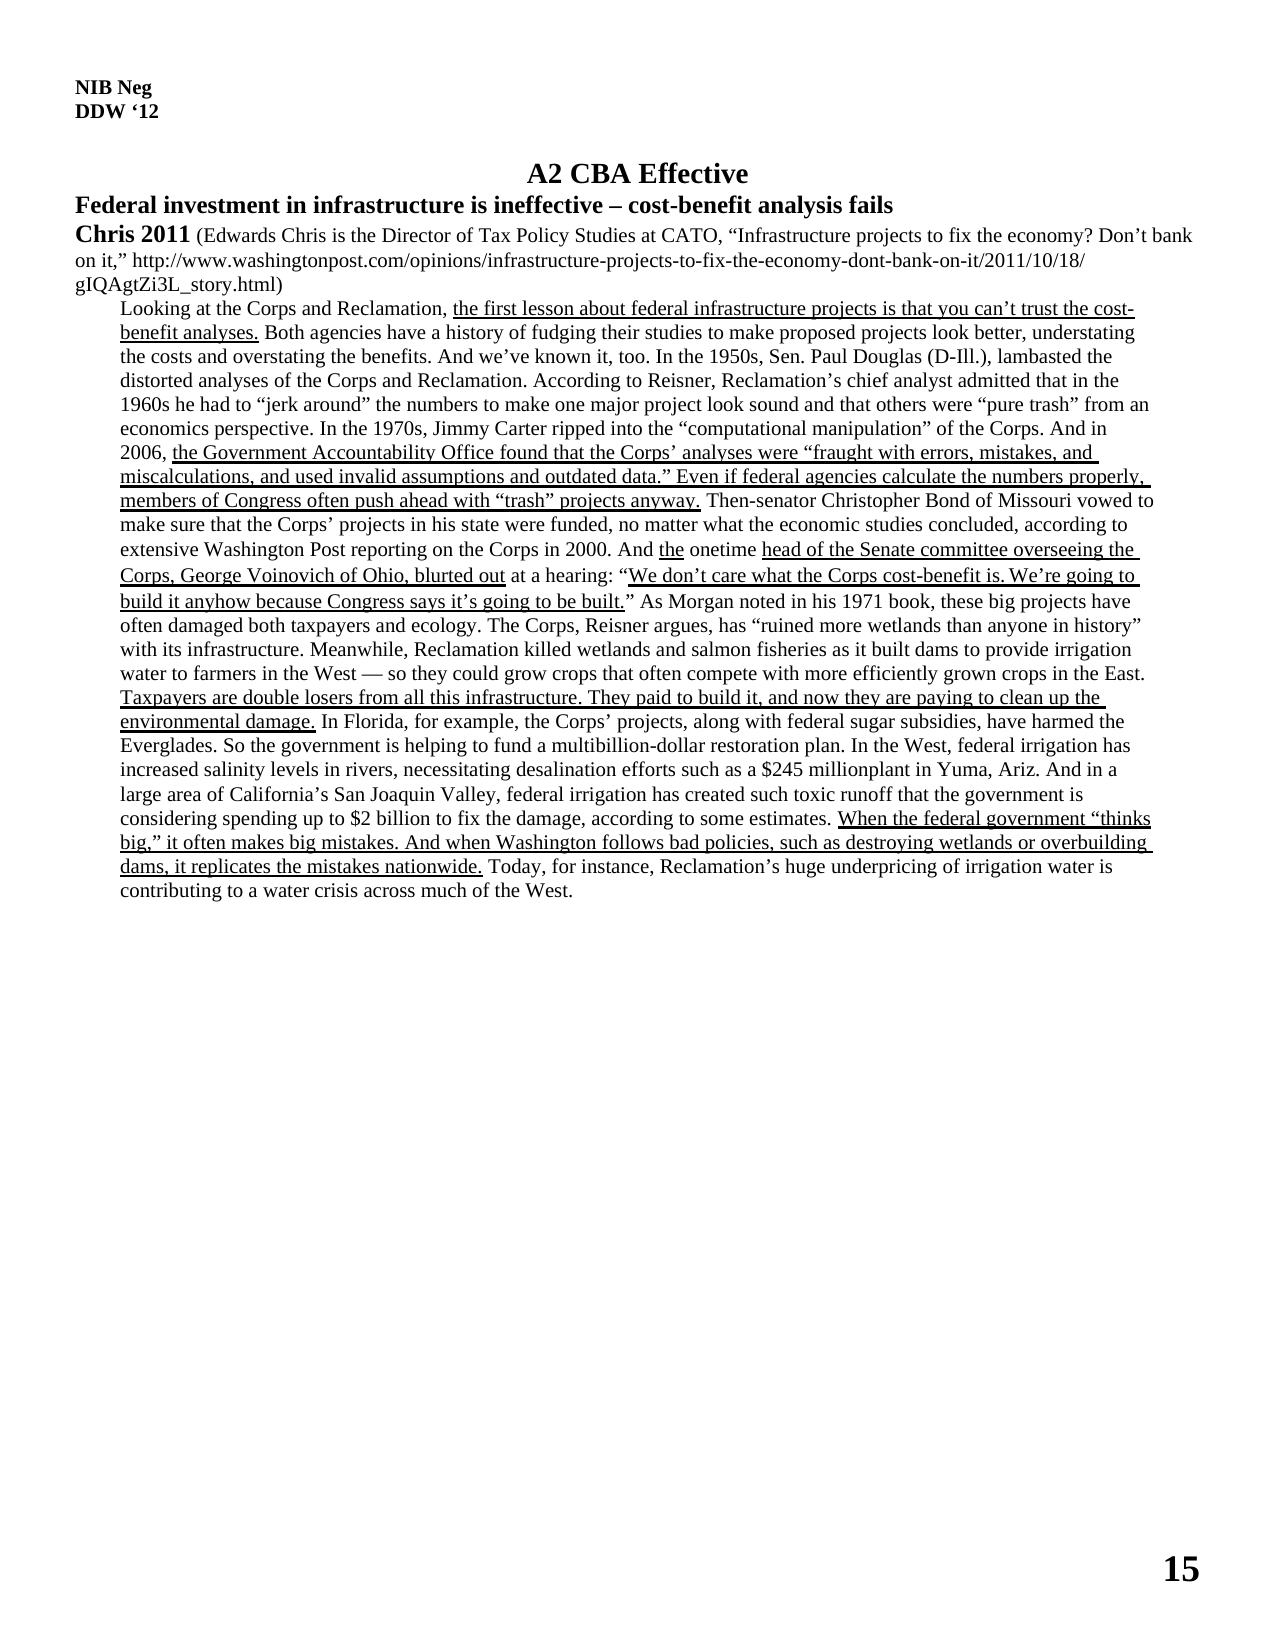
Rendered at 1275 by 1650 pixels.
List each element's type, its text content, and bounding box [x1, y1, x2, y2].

text Federal investment in infrastructure is ineffective – cost-benefit analysis fails [75, 190, 1200, 219]
subtitle A2 CBA Effective [75, 157, 1200, 190]
text Looking at the Corps and Reclamation, the first lesson about federal infrastructure projects is that you can’t trust the cost-benefit analyses. Both agencies have a history of fudging their studies to make proposed projects look better, understating the costs and overstating the benefits. And we’ve known it, too. In the 1950s, Sen. Paul Douglas (D-Ill.), lambasted the distorted analyses of the Corps and Reclamation. According to Reisner, Reclamation’s chief analyst admitted that in the 1960s he had to “jerk around” the numbers to make one major project look sound and that others were “pure trash” from an economics perspective. In the 1970s, Jimmy Carter ripped into the “computational manipulation” of the Corps. And in 2006, the Government Accountability Office found that the Corps’ analyses were “fraught with errors, mistakes, and miscalculations, and used invalid assumptions and outdated data.” Even if federal agencies calculate the numbers properly, members of Congress often push ahead with “trash” projects anyway. Then-senator Christopher Bond of Missouri vowed to make sure that the Corps’ projects in his state were funded, no matter what the economic studies concluded, according to extensive Washington Post reporting on the Corps in 2000. And the onetime head of the Senate committee overseeing the Corps, George Voinovich of Ohio, blurted out at a hearing: “We don’t care what the Corps cost-benefit is. We’re going to build it anyhow because Congress says it’s going to be built.” As Morgan noted in his 1971 book, these big projects have often damaged both taxpayers and ecology. The Corps, Reisner argues, has “ruined more wetlands than anyone in history” with its infrastructure. Meanwhile, Reclamation killed wetlands and salmon fisheries as it built dams to provide irrigation water to farmers in the West — so they could grow crops that often compete with more efficiently grown crops in the East. Taxpayers are double losers from all this infrastructure. They paid to build it, and now they are paying to clean up the environmental damage. In Florida, for example, the Corps’ projects, along with federal sugar subsidies, have harmed the Everglades. So the government is helping to fund a multibillion-dollar restoration plan. In the West, federal irrigation has increased salinity levels in rivers, necessitating desalination efforts such as a $245 millionplant in Yuma, Ariz. And in a large area of California’s San Joaquin Valley, federal irrigation has created such toxic runoff that the government is considering spending up to $2 billion to fix the damage, according to some estimates. When the federal government “thinks big,” it often makes big mistakes. And when Washington follows bad policies, such as destroying wetlands or overbuilding dams, it replicates the mistakes nationwide. Today, for instance, Reclamation’s huge underpricing of irrigation water is contributing to a water crisis across much of the West. [120, 296, 1155, 902]
text Chris 2011 (Edwards Chris is the Director of Tax Policy Studies at CATO, “Infrastructure projects to fix the economy? Don’t bank on it,” http://www.washingtonpost.com/opinions/infrastructure-projects-to-fix-the-economy-dont-bank-on-it/2011/10/18/gIQAgtZi3L_story.html) [75, 219, 1200, 296]
